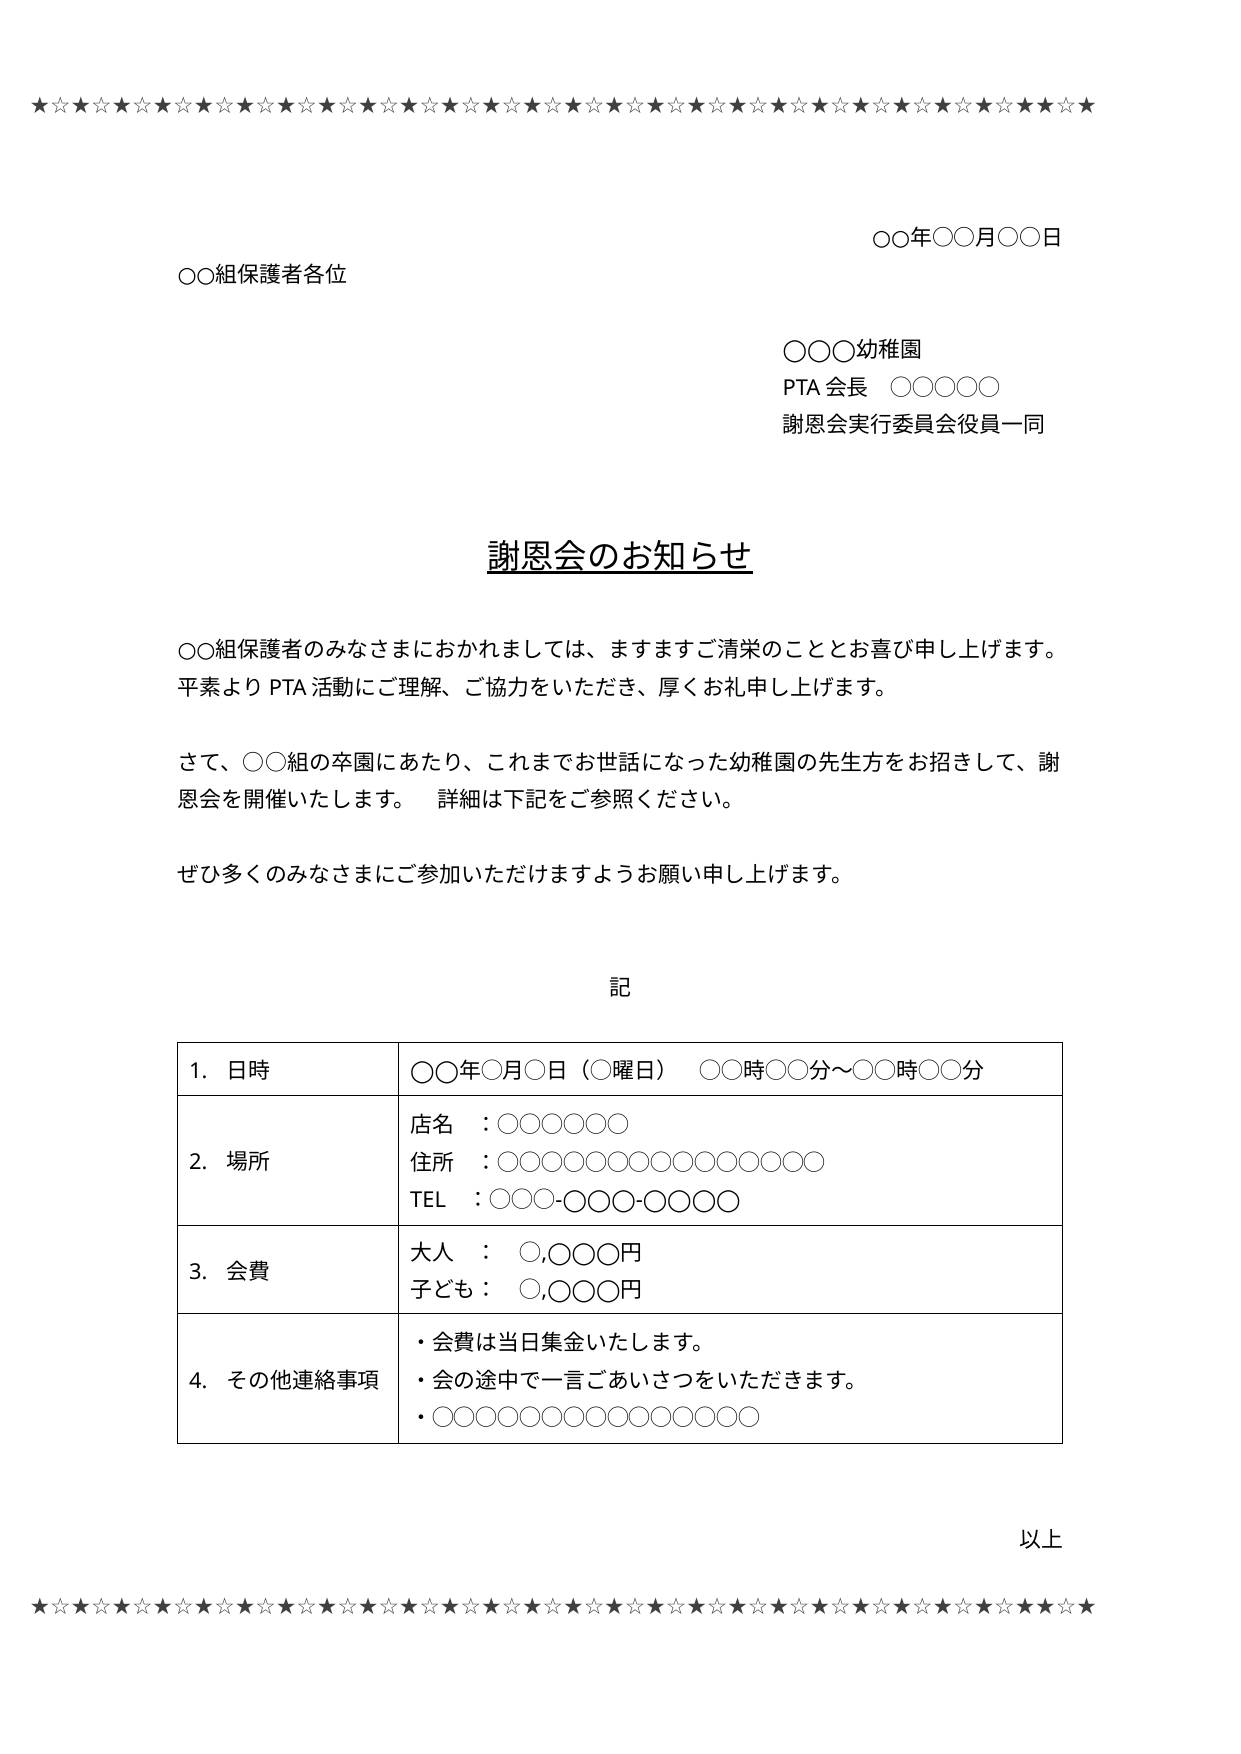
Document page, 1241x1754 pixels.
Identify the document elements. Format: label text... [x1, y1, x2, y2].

subtitle 記 [177, 967, 1063, 1004]
table_cell 場所 [178, 1096, 398, 1225]
table_cell 大人 ： ◯,◯◯◯円 子ども： ◯,◯◯◯円 [399, 1226, 1062, 1313]
table_cell 店名 ：◯◯◯◯◯◯ 住所 ：◯◯◯◯◯◯◯◯◯◯◯◯◯◯◯ TEL ：◯◯◯-◯◯◯-◯◯◯◯ [399, 1096, 1062, 1225]
text 謝恩会実行委員会役員一同 [177, 404, 1063, 442]
text 以上 [177, 1519, 1063, 1557]
text 謝恩会のお知らせ [177, 517, 1063, 592]
table_cell ・会費は当日集金いたします。 ・会の途中で一言ごあいさつをいただきます。 ・◯◯◯◯◯◯◯◯◯◯◯◯◯◯◯ [399, 1314, 1062, 1443]
text 平素よりPTA活動にご理解、ご協力をいただき、厚くお礼申し上げます。 [177, 667, 1063, 704]
table_cell その他連絡事項 [178, 1314, 398, 1443]
table_cell 会費 [178, 1226, 398, 1313]
table_header ◯◯年◯月◯日（◯曜日） ◯◯時◯◯分～◯◯時◯◯分 [399, 1043, 1062, 1095]
text ぜひ多くのみなさまにご参加いただけますようお願い申し上げます。 [177, 854, 1063, 892]
table_header 日時 [178, 1043, 398, 1095]
text ◯◯◯幼稚園 [177, 329, 1063, 367]
text ○○年○○月○○日 [177, 217, 1063, 254]
text PTA会長 ◯◯◯◯◯ [177, 367, 1063, 404]
text ○○組保護者各位 [177, 254, 1063, 292]
text ○○組保護者のみなさまにおかれましては、ますますご清栄のこととお喜び申し上げます。 [177, 629, 1063, 667]
text さて、○○組の卒園にあたり、これまでお世話になった幼稚園の先生方をお招きして、謝恩会を開催いたします。 詳細は下記をご参照ください。 [177, 742, 1063, 817]
